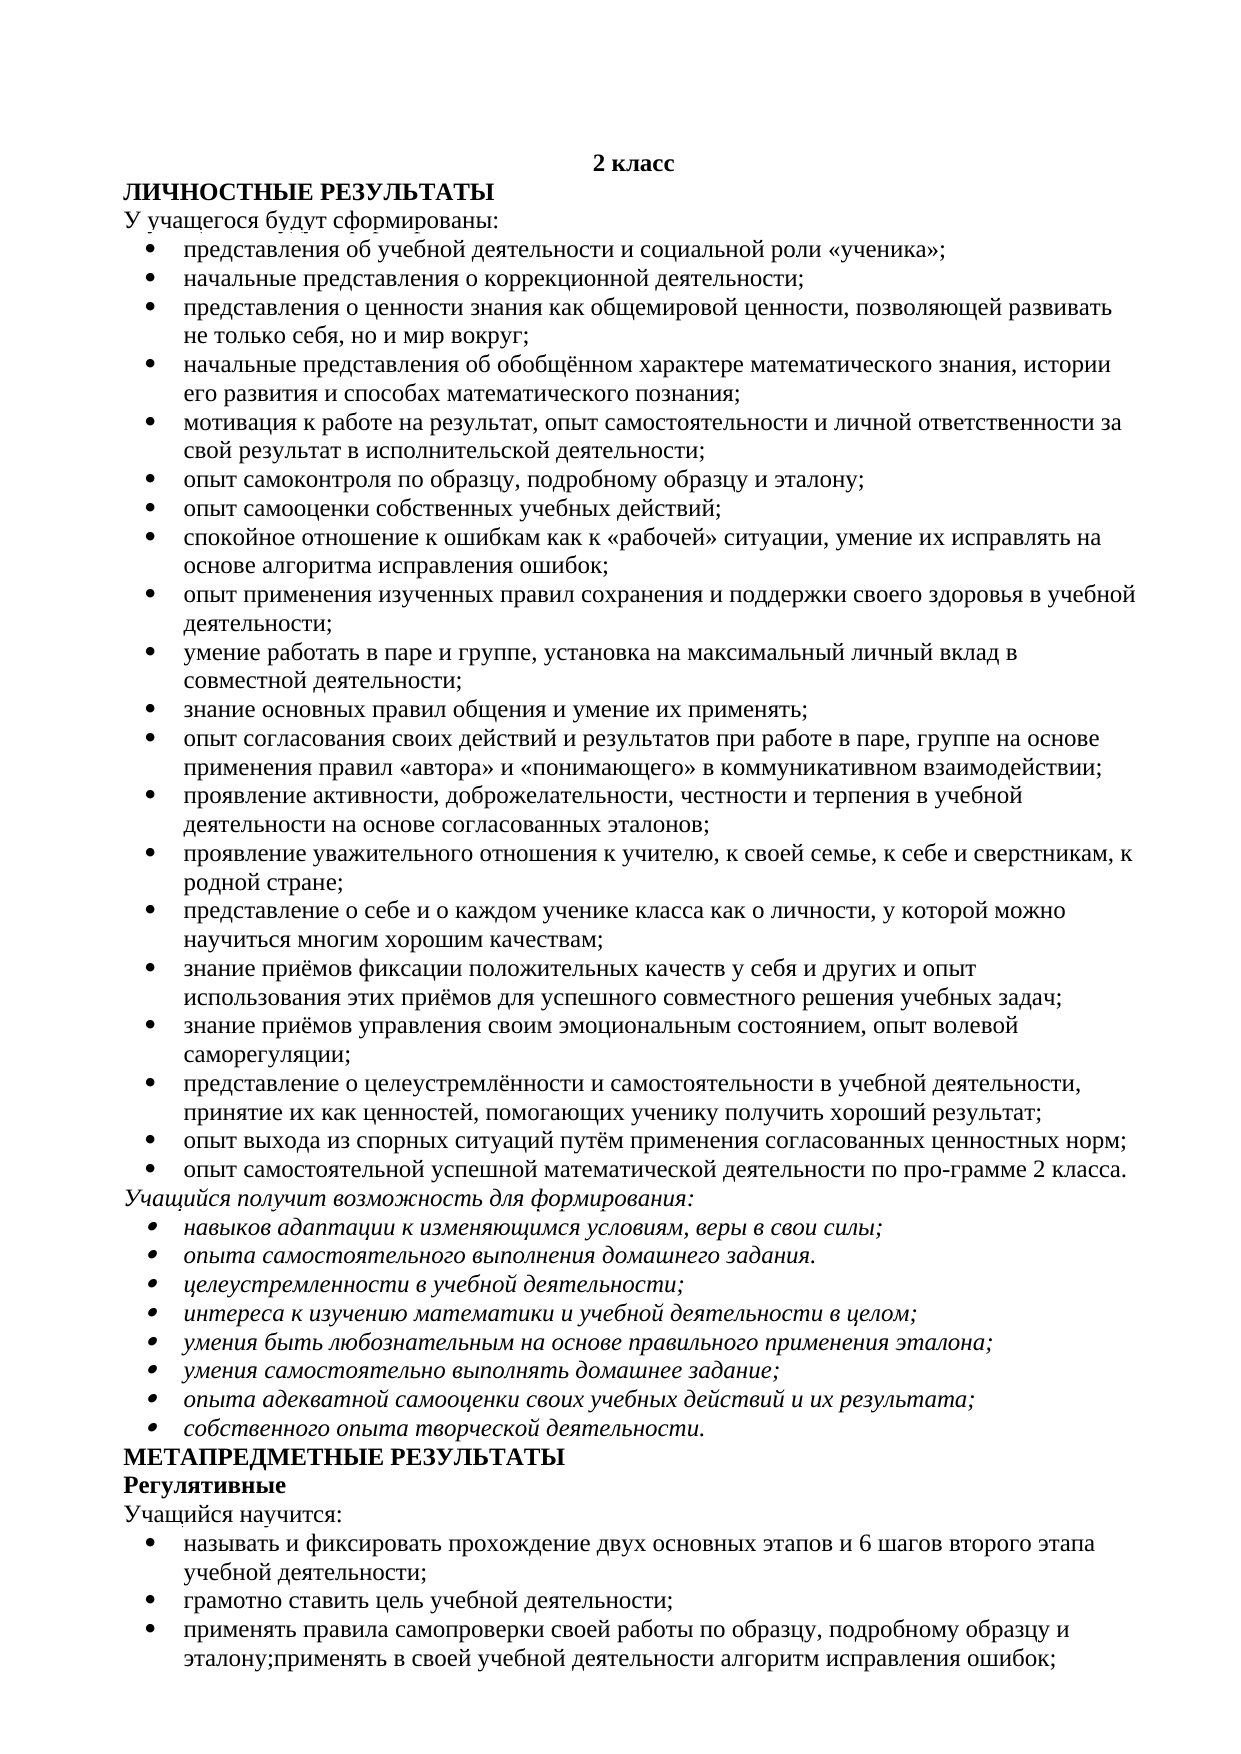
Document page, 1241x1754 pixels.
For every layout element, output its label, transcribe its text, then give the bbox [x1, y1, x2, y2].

list представления об учебной деятельности и социальной роли «ученика»; [146, 234, 1140, 263]
list целеустремленности в учебной деятельности; [146, 1269, 1140, 1298]
list опыт самоконтроля по образцу, подробному образцу и эталону; [146, 464, 1140, 493]
list знание основных правил общения и умение их применять; [146, 694, 1140, 723]
text 2 класс [123, 148, 1144, 177]
list начальные представления об обобщённом характере математического знания, истории его развития и способах математического познания; [146, 349, 1140, 407]
list опыт самостоятельной успешной математической деятельности по про-грамме 2 класса. [146, 1154, 1140, 1183]
text Учащийся получит возможность для формирования: [123, 1183, 1144, 1212]
text Регулятивные [123, 1470, 1144, 1499]
list применять правила самопроверки своей работы по образцу, подробному образцу и эталону;применять в своей учебной деятельности алгоритм исправления ошибок; [146, 1614, 1140, 1672]
list опыта адекватной самооценки своих учебных действий и их результата; [146, 1384, 1140, 1413]
list опыта самостоятельного выполнения домашнего задания. [146, 1240, 1140, 1269]
list проявление активности, доброжелательности, честности и терпения в учебной деятельности на основе согласованных эталонов; [146, 780, 1140, 838]
text ЛИЧНОСТНЫЕ РЕЗУЛЬТАТЫ [123, 177, 1144, 205]
text У учащегося будут сформированы: [123, 205, 1144, 234]
list называть и фиксировать прохождение двух основных этапов и 6 шагов второго этапа учебной деятельности; [146, 1528, 1140, 1585]
list опыт применения изученных правил сохранения и поддержки своего здоровья в учебной деятельности; [146, 579, 1140, 637]
list опыт самооценки собственных учебных действий; [146, 493, 1140, 522]
list знание приёмов управления своим эмоциональным состоянием, опыт волевой саморегуляции; [146, 1010, 1140, 1068]
list мотивация к работе на результат, опыт самостоятельности и личной ответственности за свой результат в исполнительской деятельности; [146, 407, 1140, 464]
list начальные представления о коррекционной деятельности; [146, 263, 1140, 292]
list навыков адаптации к изменяющимся условиям, веры в свои силы; [146, 1212, 1140, 1240]
list представления о ценности знания как общемировой ценности, позволяющей развивать не только себя, но и мир вокруг; [146, 292, 1140, 349]
list проявление уважительного отношения к учителю, к своей семье, к себе и сверстникам, к родной стране; [146, 838, 1140, 895]
list умения самостоятельно выполнять домашнее задание; [146, 1355, 1140, 1384]
list знание приёмов фиксации положительных качеств у себя и других и опыт использования этих приёмов для успешного совместного решения учебных задач; [146, 953, 1140, 1010]
list представление о себе и о каждом ученике класса как о личности, у которой можно научиться многим хорошим качествам; [146, 895, 1140, 953]
list опыт согласования своих действий и результатов при работе в паре, группе на основе применения правил «автора» и «понимающего» в коммуникативном взаимодействии; [146, 723, 1140, 780]
text Учащийся научится: [123, 1499, 1144, 1528]
list грамотно ставить цель учебной деятельности; [146, 1585, 1140, 1614]
list опыт выхода из спорных ситуаций путём применения согласованных ценностных норм; [146, 1125, 1140, 1154]
list спокойное отношение к ошибкам как к «рабочей» ситуации, умение их исправлять на основе алгоритма исправления ошибок; [146, 522, 1140, 579]
list представление о целеустремлённости и самостоятельности в учебной деятельности, принятие их как ценностей, помогающих ученику получить хороший результат; [146, 1068, 1140, 1125]
list интереса к изучению математики и учебной деятельности в целом; [146, 1298, 1140, 1327]
list собственного опыта творческой деятельности. [146, 1413, 1140, 1442]
list умения быть любознательным на основе правильного применения эталона; [146, 1327, 1140, 1355]
list умение работать в паре и группе, установка на максимальный личный вклад в совместной деятельности; [146, 637, 1140, 694]
text МЕТАПРЕДМЕТНЫЕ РЕЗУЛЬТАТЫ [123, 1442, 1144, 1470]
